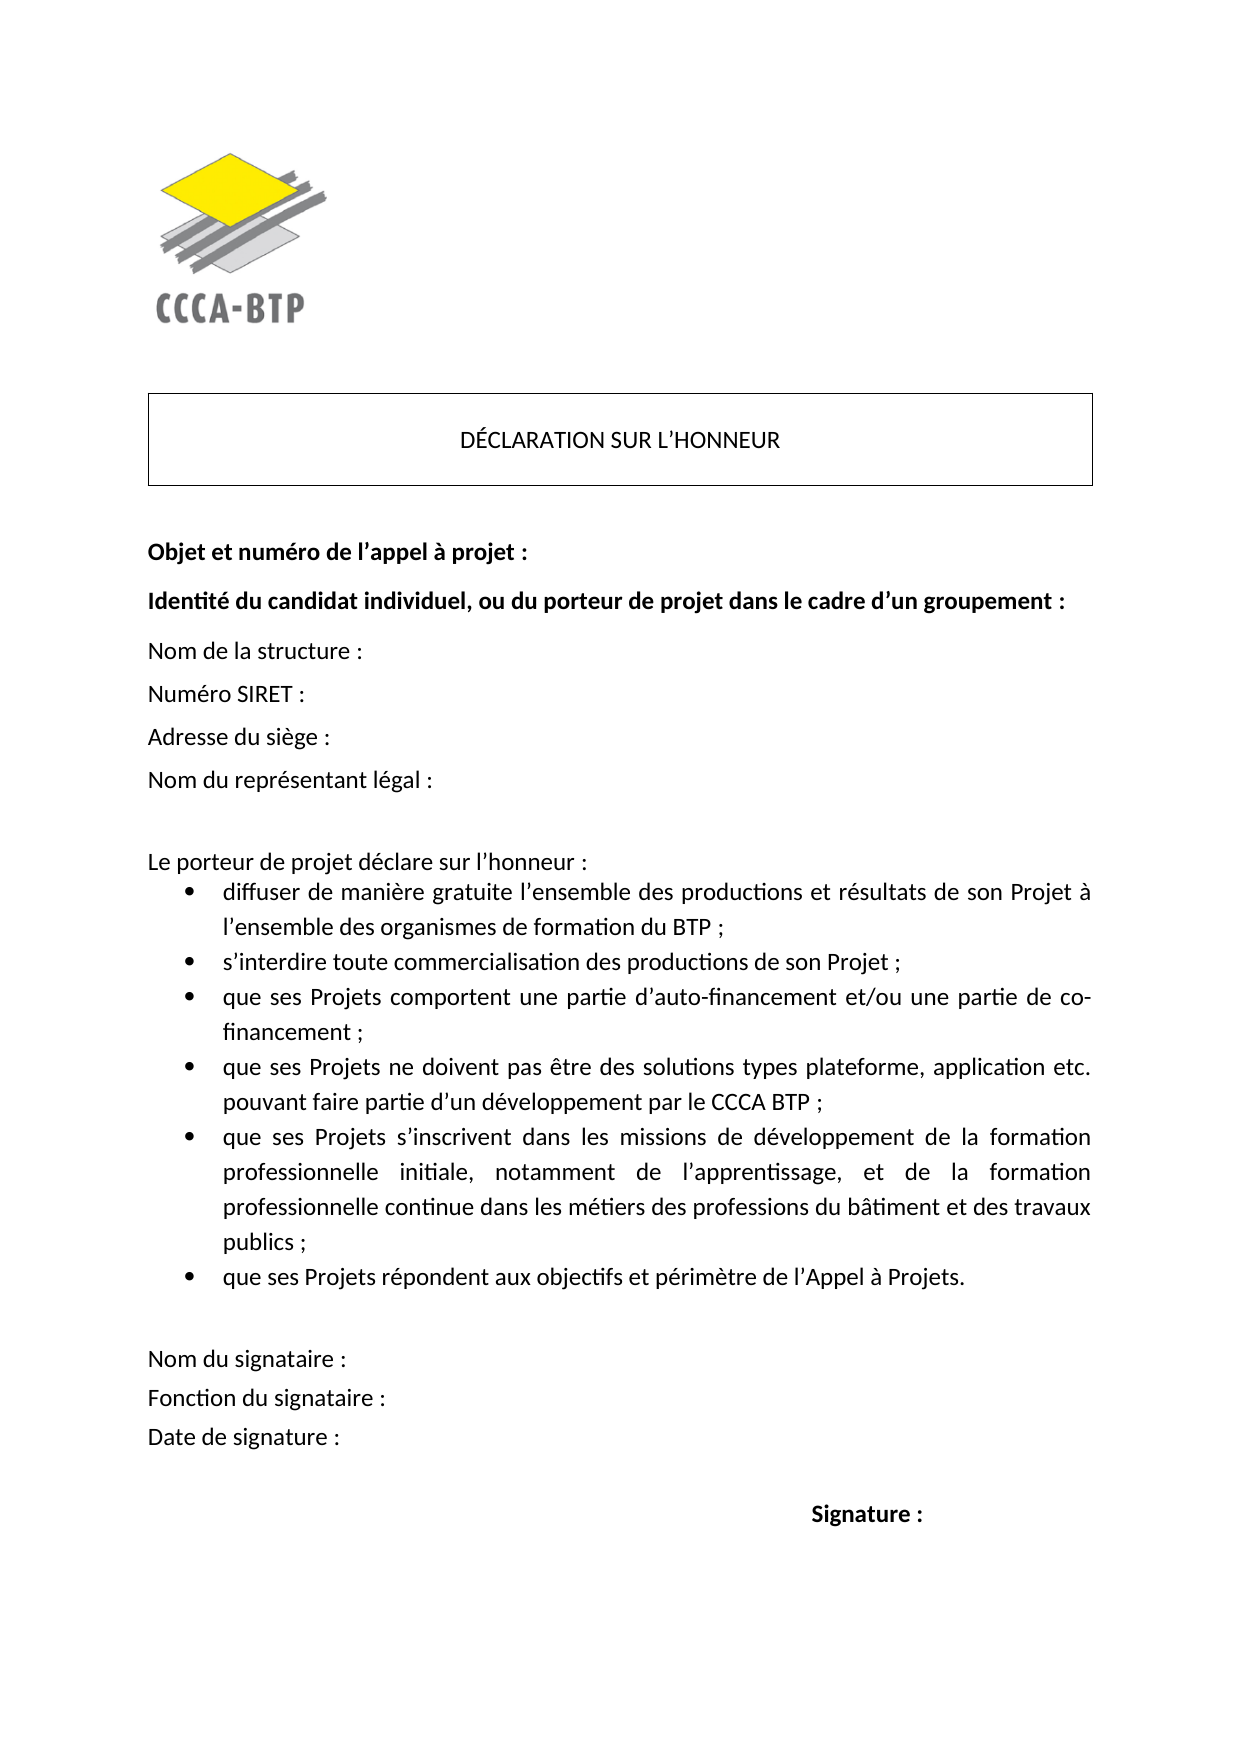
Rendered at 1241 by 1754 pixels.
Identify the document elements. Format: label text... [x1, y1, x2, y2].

text Numéro SIRET : [148, 678, 1093, 708]
list s’interdire toute commercialisation des productions de son Projet ; [185, 946, 1093, 977]
list que ses Projets comportent une partie d’auto-financement et/ou une partie de co-financement ; [185, 981, 1093, 1047]
text Objet et numéro de l’appel à projet : [148, 536, 1093, 566]
text Date de signature : [148, 1421, 1093, 1452]
table_header DÉCLARATION SUR L’HONNEUR [149, 394, 1092, 485]
text Nom du signataire : [148, 1343, 1093, 1374]
list que ses Projets répondent aux objectifs et périmètre de l’Appel à Projets. [185, 1261, 1093, 1292]
list diffuser de manière gratuite l’ensemble des productions et résultats de son Projet à l’ensemble des organismes de formation du BTP ; [185, 876, 1093, 942]
text Adresse du siège : [148, 721, 1093, 751]
text Fonction du signataire : [148, 1382, 1093, 1413]
text Nom de la structure : [148, 635, 1093, 665]
picture [147, 147, 327, 327]
text Identité du candidat individuel, ou du porteur de projet dans le cadre d’un groupement : [148, 585, 1093, 616]
text Nom du représentant légal : [148, 764, 1093, 794]
list que ses Projets s’inscrivent dans les missions de développement de la formation professionnelle initiale, notamment de l’apprentissage, et de la formation professionnelle continue dans les métiers des professions du bâtiment et des travaux publics ; [185, 1121, 1093, 1257]
text Le porteur de projet déclare sur l’honneur : [148, 846, 1093, 876]
list que ses Projets ne doivent pas être des solutions types plateforme, application etc. pouvant faire partie d’un développement par le CCCA BTP ; [185, 1051, 1093, 1117]
text Signature : [148, 1499, 1093, 1529]
